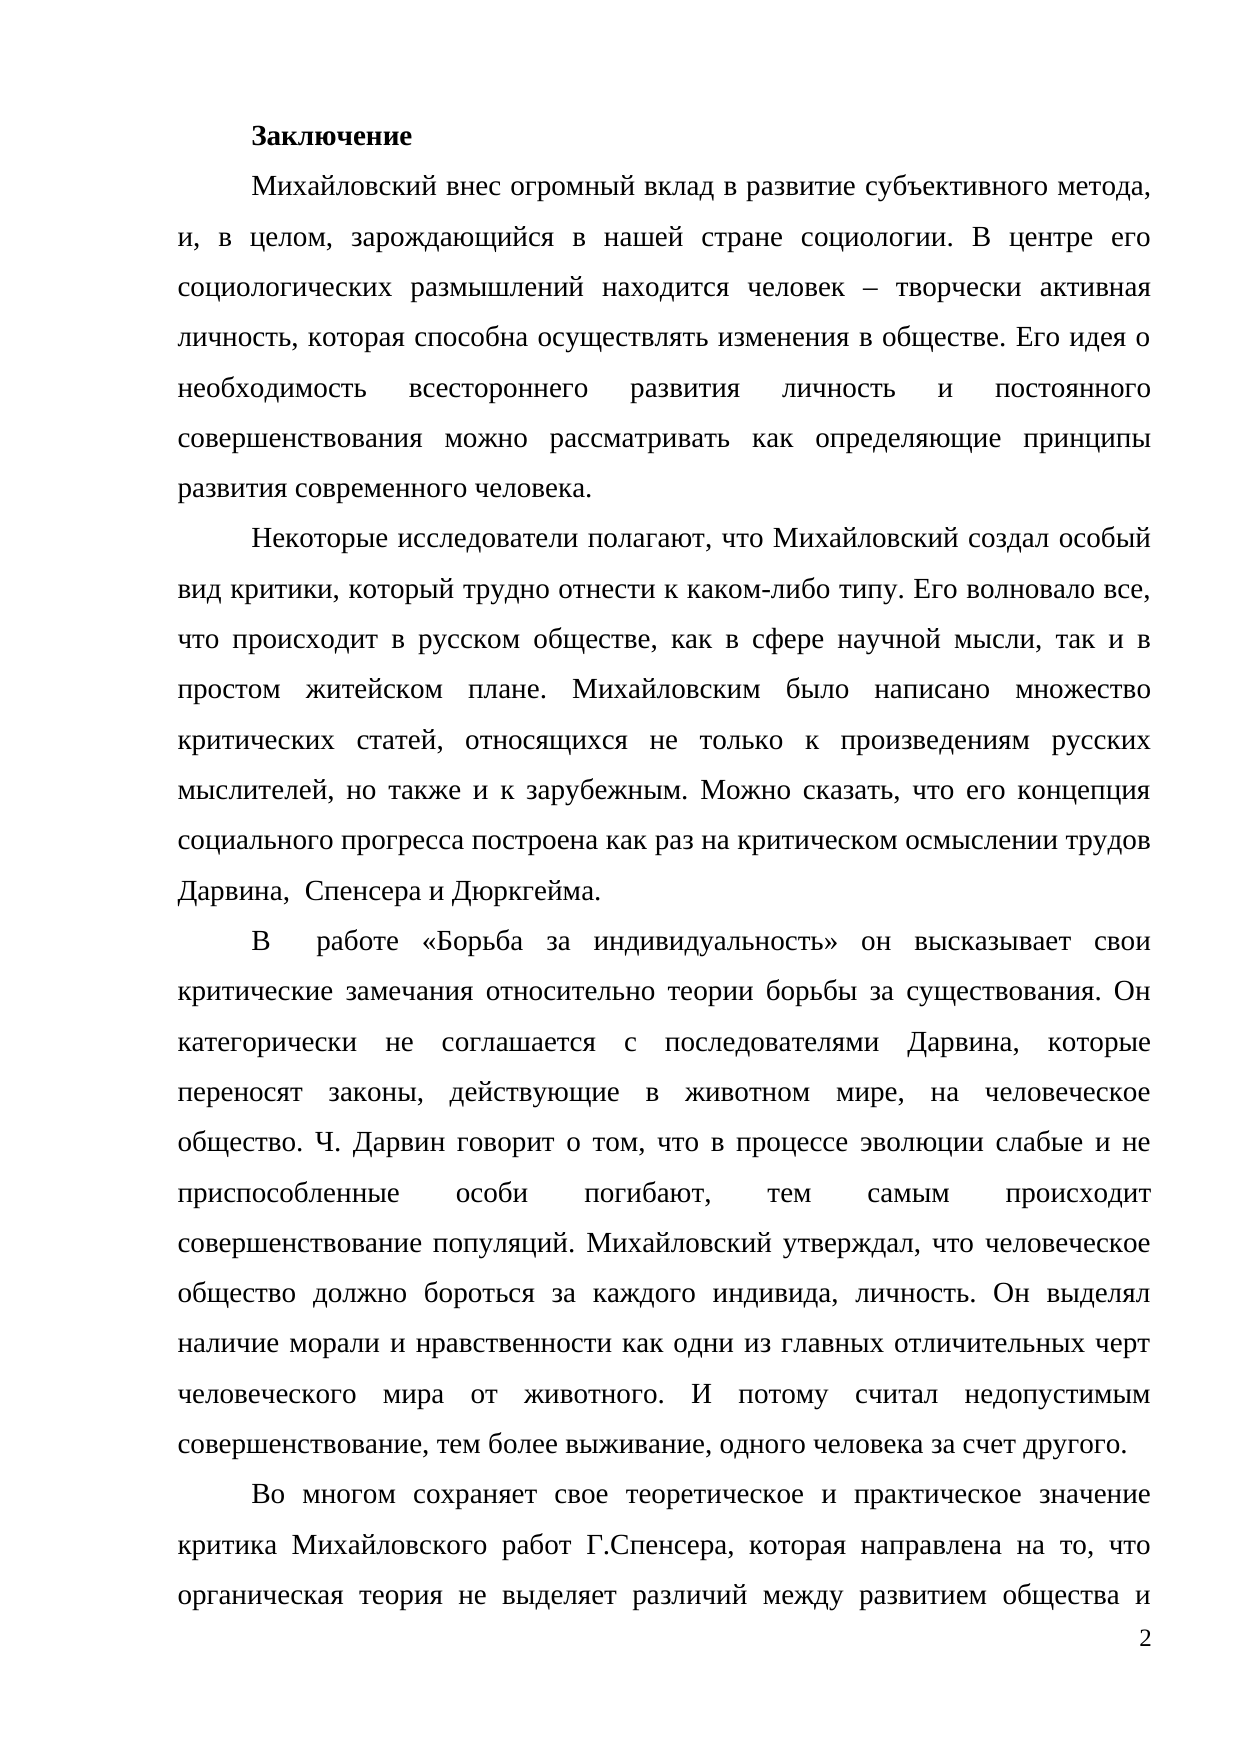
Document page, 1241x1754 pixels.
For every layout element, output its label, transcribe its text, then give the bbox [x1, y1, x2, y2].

text Заключение [177, 118, 1152, 152]
text В работе «Борьба за индивидуальность» он высказывает свои критические замечания относительно теории борьбы за существования. Он категорически не соглашается с последователями Дарвина, которые переносят законы, действующие в животном мире, на человеческое общество. Ч. Дарвин говорит о том, что в процессе эволюции слабые и не приспособленные особи погибают, тем самым происходит совершенствование популяций. Михайловский утверждал, что человеческое общество должно бороться за каждого индивида, личность. Он выделял наличие морали и нравственности как одни из главных отличительных черт человеческого мира от животного. И потому считал недопустимым совершенствование, тем более выживание, одного человека за счет другого. [177, 923, 1152, 1460]
text Михайловский внес огромный вклад в развитие субъективного метода, и, в целом, зарождающийся в нашей стране социологии. В центре его социологических размышлений находится человек – творчески активная личность, которая способна осуществлять изменения в обществе. Его идея о необходимость всестороннего развития личность и постоянного совершенствования можно рассматривать как определяющие принципы развития современного человека. [177, 168, 1152, 504]
text Некоторые исследователи полагают, что Михайловский создал особый вид критики, который трудно отнести к каком-либо типу. Его волновало все, что происходит в русском обществе, как в сфере научной мысли, так и в простом житейском плане. Михайловским было написано множество критических статей, относящихся не только к произведениям русских мыслителей, но также и к зарубежным. Можно сказать, что его концепция социального прогресса построена как раз на критическом осмыслении трудов Дарвина, Спенсера и Дюркгейма. [177, 521, 1152, 906]
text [177, 1477, 1152, 1611]
